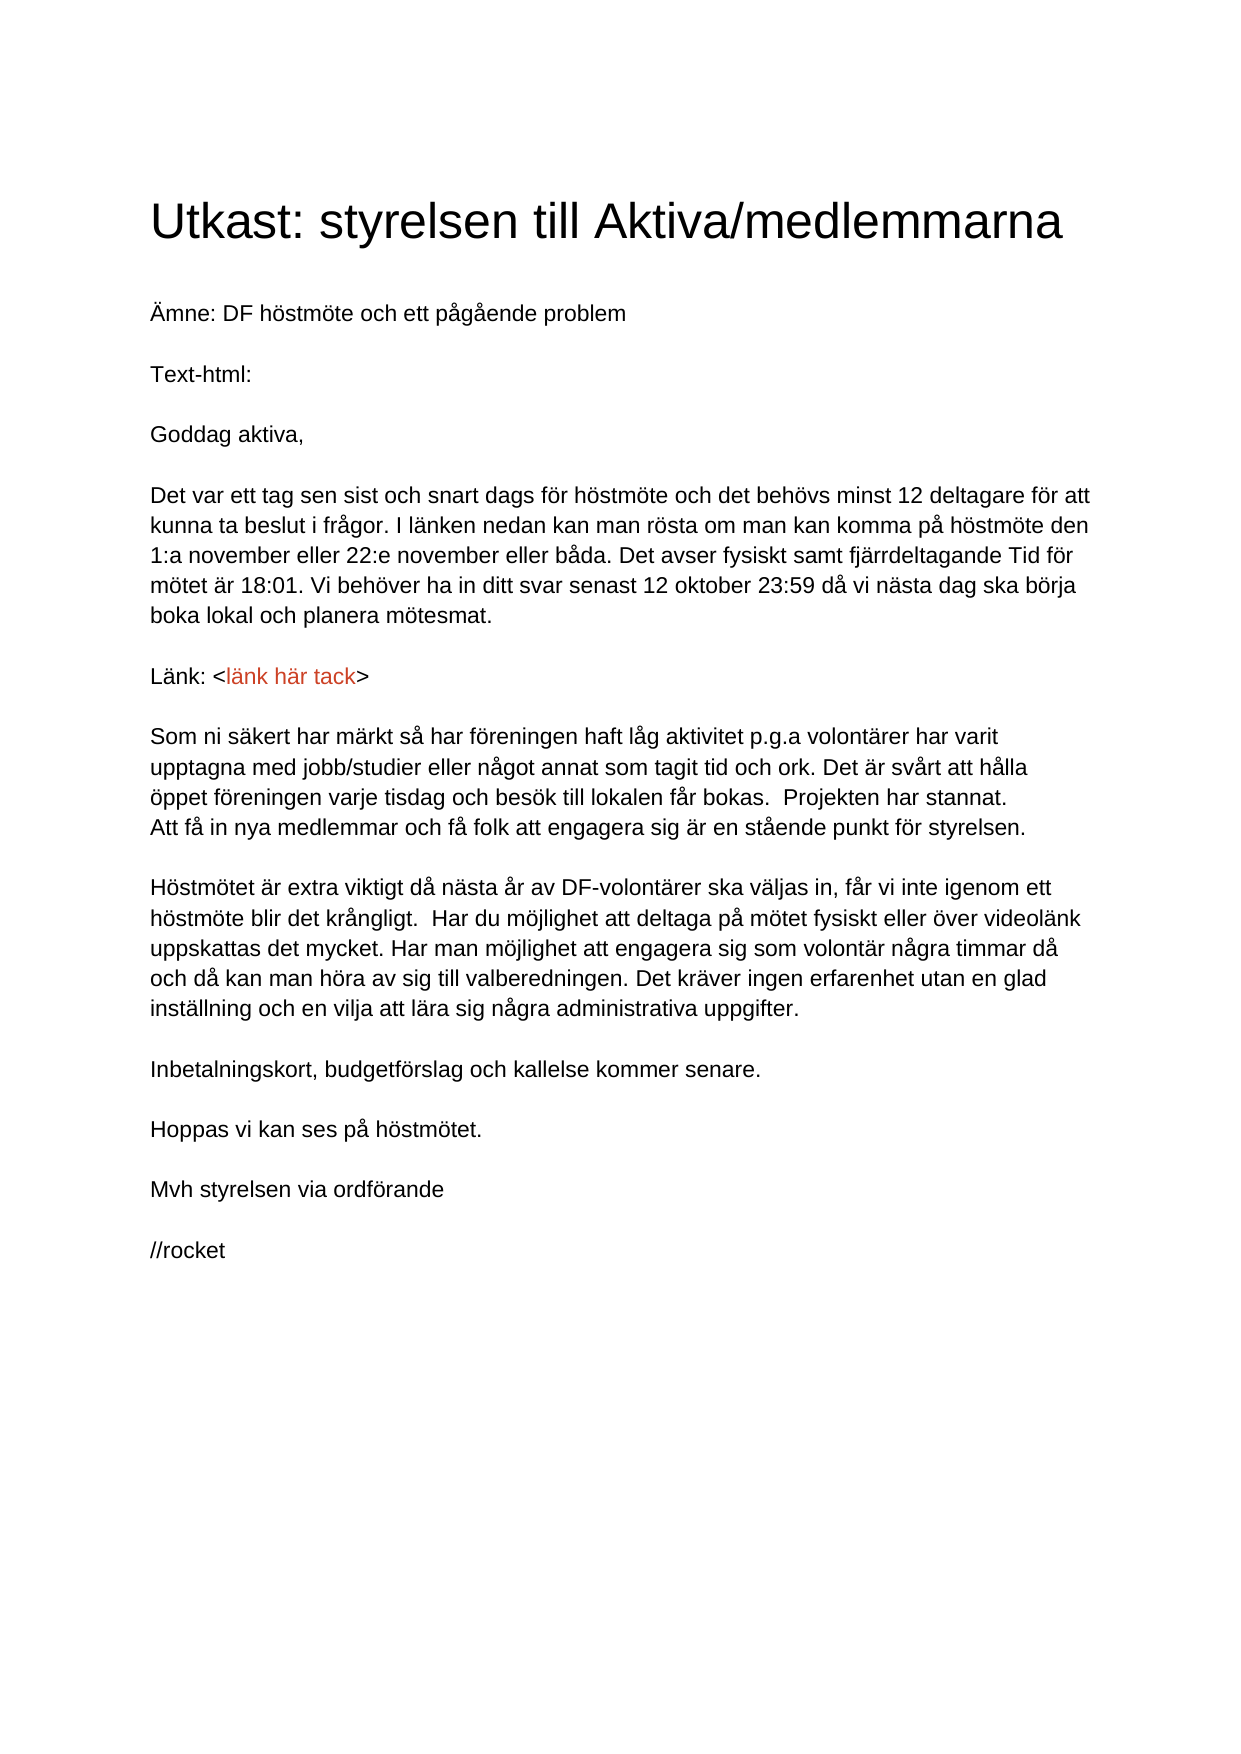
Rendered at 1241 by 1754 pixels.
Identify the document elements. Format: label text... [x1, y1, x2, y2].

text Ämne: DF höstmöte och ett pågående problem [150, 300, 1090, 327]
text Som ni säkert har märkt så har föreningen haft låg aktivitet p.g.a volontärer har varit upptagna med jobb/studier eller något annat som tagit tid och ork. Det är svårt att hålla öppet föreningen varje tisdag och besök till lokalen får bokas. Projekten har stannat. [150, 723, 1090, 810]
text Hoppas vi kan ses på höstmötet. [150, 1116, 1090, 1142]
text Höstmötet är extra viktigt då nästa år av DF-volontärer ska väljas in, får vi inte igenom ett höstmöte blir det krångligt. Har du möjlighet att deltaga på mötet fysiskt eller över videolänk uppskattas det mycket. Har man möjlighet att engagera sig som volontär några timmar då och då kan man höra av sig till valberedningen. Det kräver ingen erfarenhet utan en glad inställning och en vilja att lära sig några administrativa uppgifter. [150, 874, 1090, 1022]
text Länk: <länk här tack> [150, 663, 1090, 689]
text Att få in nya medlemmar och få folk att engagera sig är en stående punkt för styrelsen. [150, 814, 1090, 840]
text //rocket [150, 1237, 1090, 1263]
text Inbetalningskort, budgetförslag och kallelse kommer senare. [150, 1056, 1090, 1082]
text Det var ett tag sen sist och snart dags för höstmöte och det behövs minst 12 deltagare för att kunna ta beslut i frågor. I länken nedan kan man rösta om man kan komma på höstmöte den 1:a november eller 22:e november eller båda. Det avser fysiskt samt fjärrdeltagande Tid för mötet är 18:01. Vi behöver ha in ditt svar senast 12 oktober 23:59 då vi nästa dag ska börja boka lokal och planera mötesmat. [150, 482, 1090, 629]
text Text-html: [150, 361, 1090, 387]
text Goddag aktiva, [150, 421, 1090, 448]
text Mvh styrelsen via ordförande [150, 1176, 1090, 1203]
subtitle Utkast: styrelsen till Aktiva/medlemmarna [150, 192, 1090, 249]
